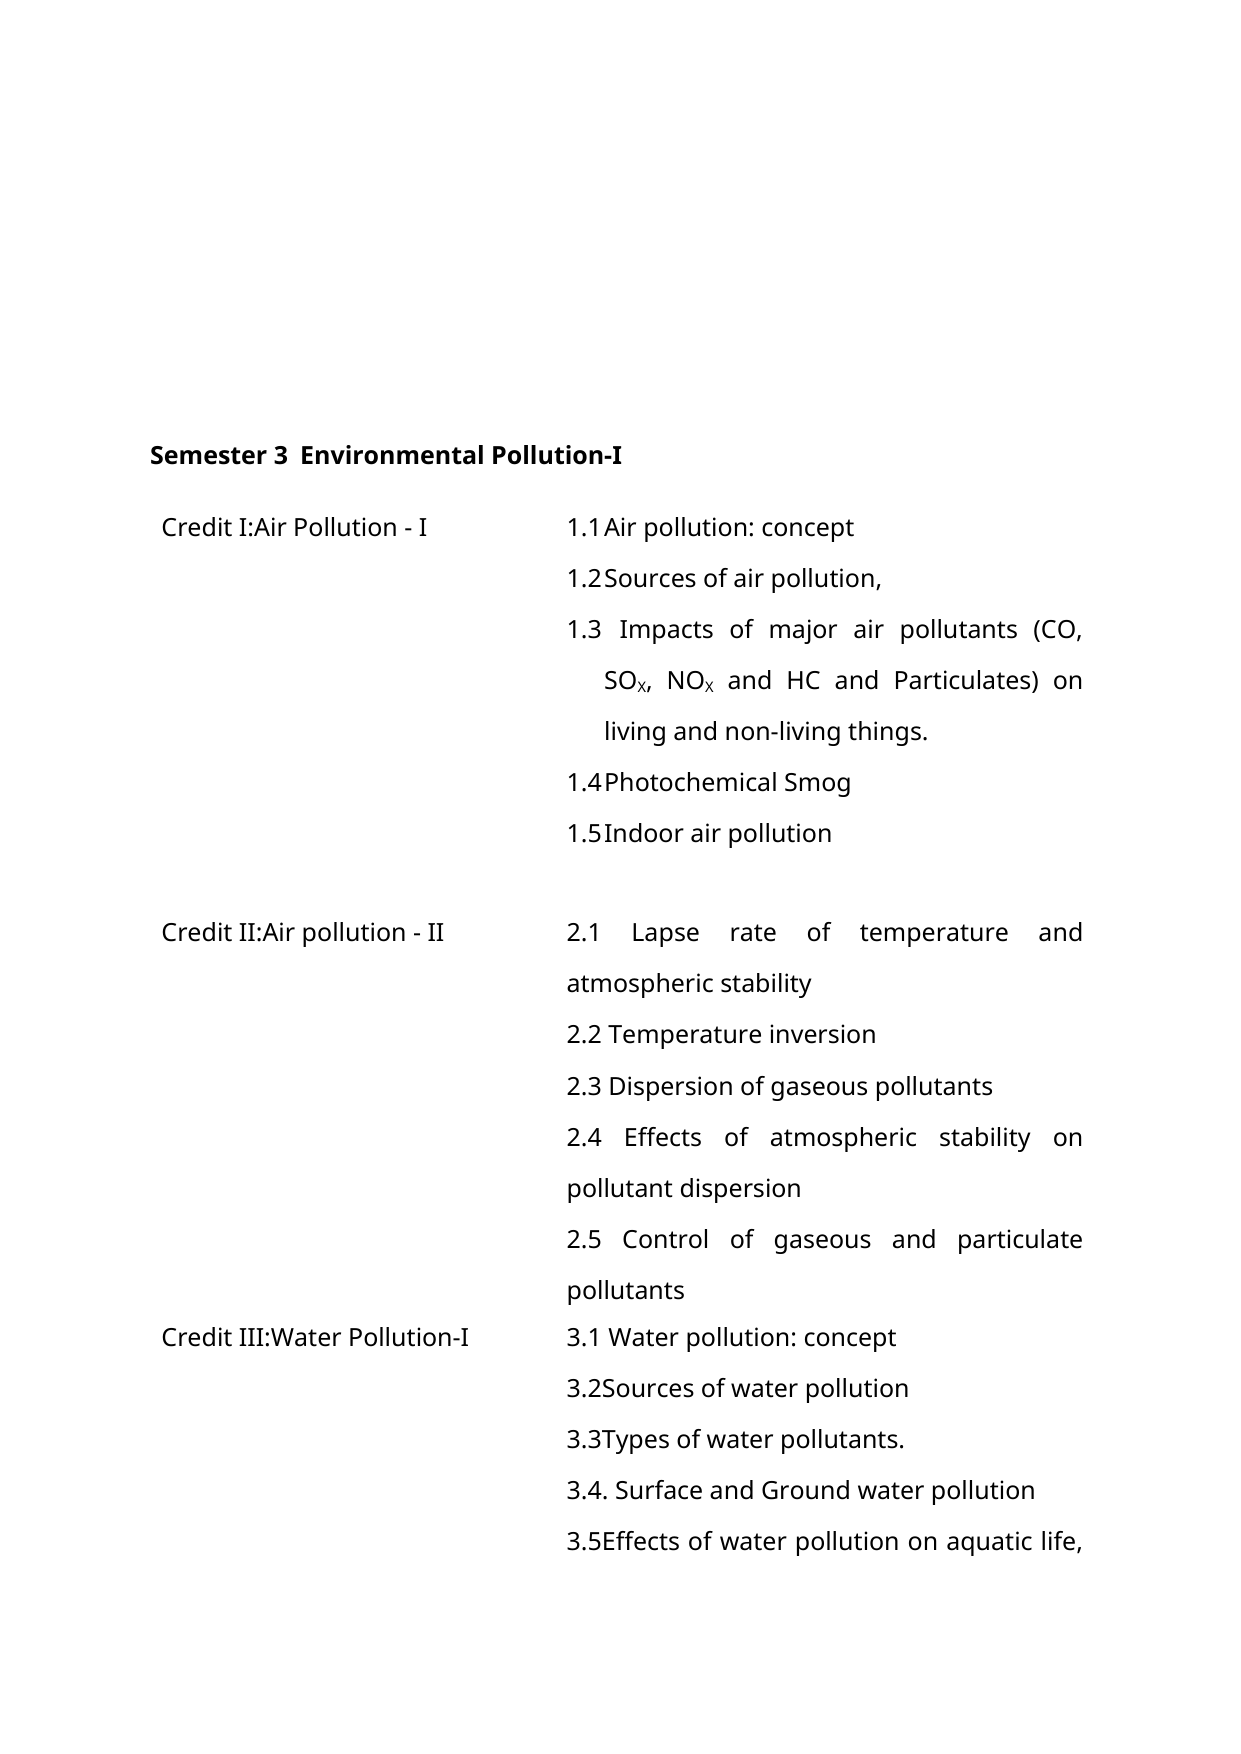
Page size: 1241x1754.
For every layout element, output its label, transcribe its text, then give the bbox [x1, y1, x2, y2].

table_header Credit I:Air Pollution - I [150, 509, 555, 915]
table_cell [150, 1320, 555, 1558]
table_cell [555, 1320, 1095, 1558]
table_header Air pollution: concept Sources of air pollution, Impacts of major air pollutants (CO, SOX, NOX and HC and Particulates) on living and non-living things. Photochemical Smog Indoor air pollution [555, 509, 1095, 915]
table_cell Credit II:Air pollution - II [150, 915, 555, 1319]
text Semester 3 Environmental Pollution-I [150, 437, 1090, 472]
table_cell 2.1 Lapse rate of temperature and atmospheric stability 2.2 Temperature inversion 2.3 Dispersion of gaseous pollutants 2.4 Effects of atmospheric stability on pollutant dispersion 2.5 Control of gaseous and particulate pollutants [555, 915, 1095, 1319]
